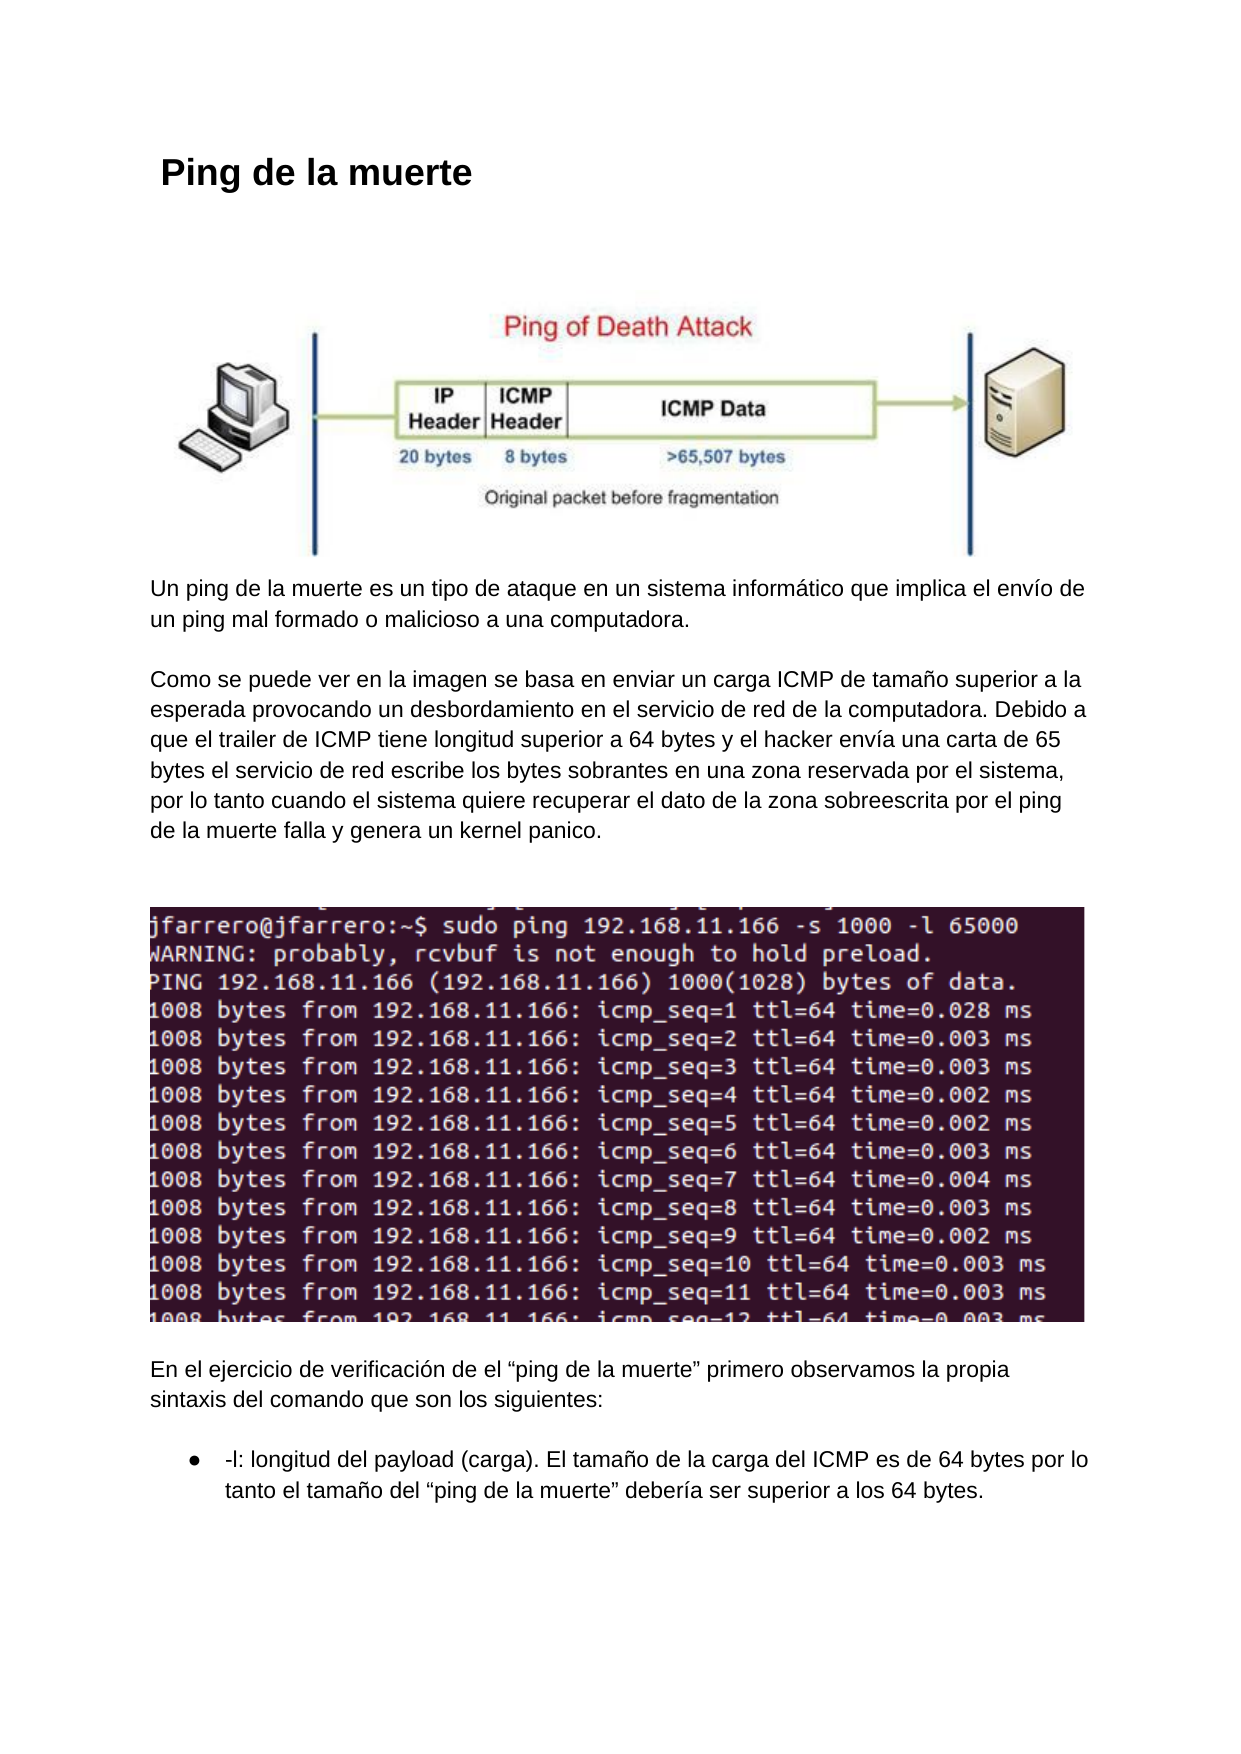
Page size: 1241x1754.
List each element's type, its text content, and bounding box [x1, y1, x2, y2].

text Como se puede ver en la imagen se basa en enviar un carga ICMP de tamaño superior a la esperada provocando un desbordamiento en el servicio de red de la computadora. Debido a que el trailer de ICMP tiene longitud superior a 64 bytes y el hacker envía una carta de 65 bytes el servicio de red escribe los bytes sobrantes en una zona reservada por el sistema, por lo tanto cuando el sistema quiere recuperar el dato de la zona sobreescrita por el ping de la muerte falla y genera un kernel panico. [150, 666, 1090, 843]
list -l: longitud del payload (carga). El tamaño de la carga del ICMP es de 64 bytes por lo tanto el tamaño del “ping de la muerte” debería ser superior a los 64 bytes. [187, 1446, 1090, 1503]
text Ping de la muerte [150, 150, 1090, 193]
picture [150, 290, 1091, 572]
text En el ejercicio de verificación de el “ping de la muerte” primero observamos la propia sintaxis del comando que son los siguientes: [150, 1356, 1090, 1412]
text Un ping de la muerte es un tipo de ataque en un sistema informático que implica el envío de un ping mal formado o malicioso a una computadora. [150, 575, 1090, 632]
picture [150, 907, 1085, 1322]
